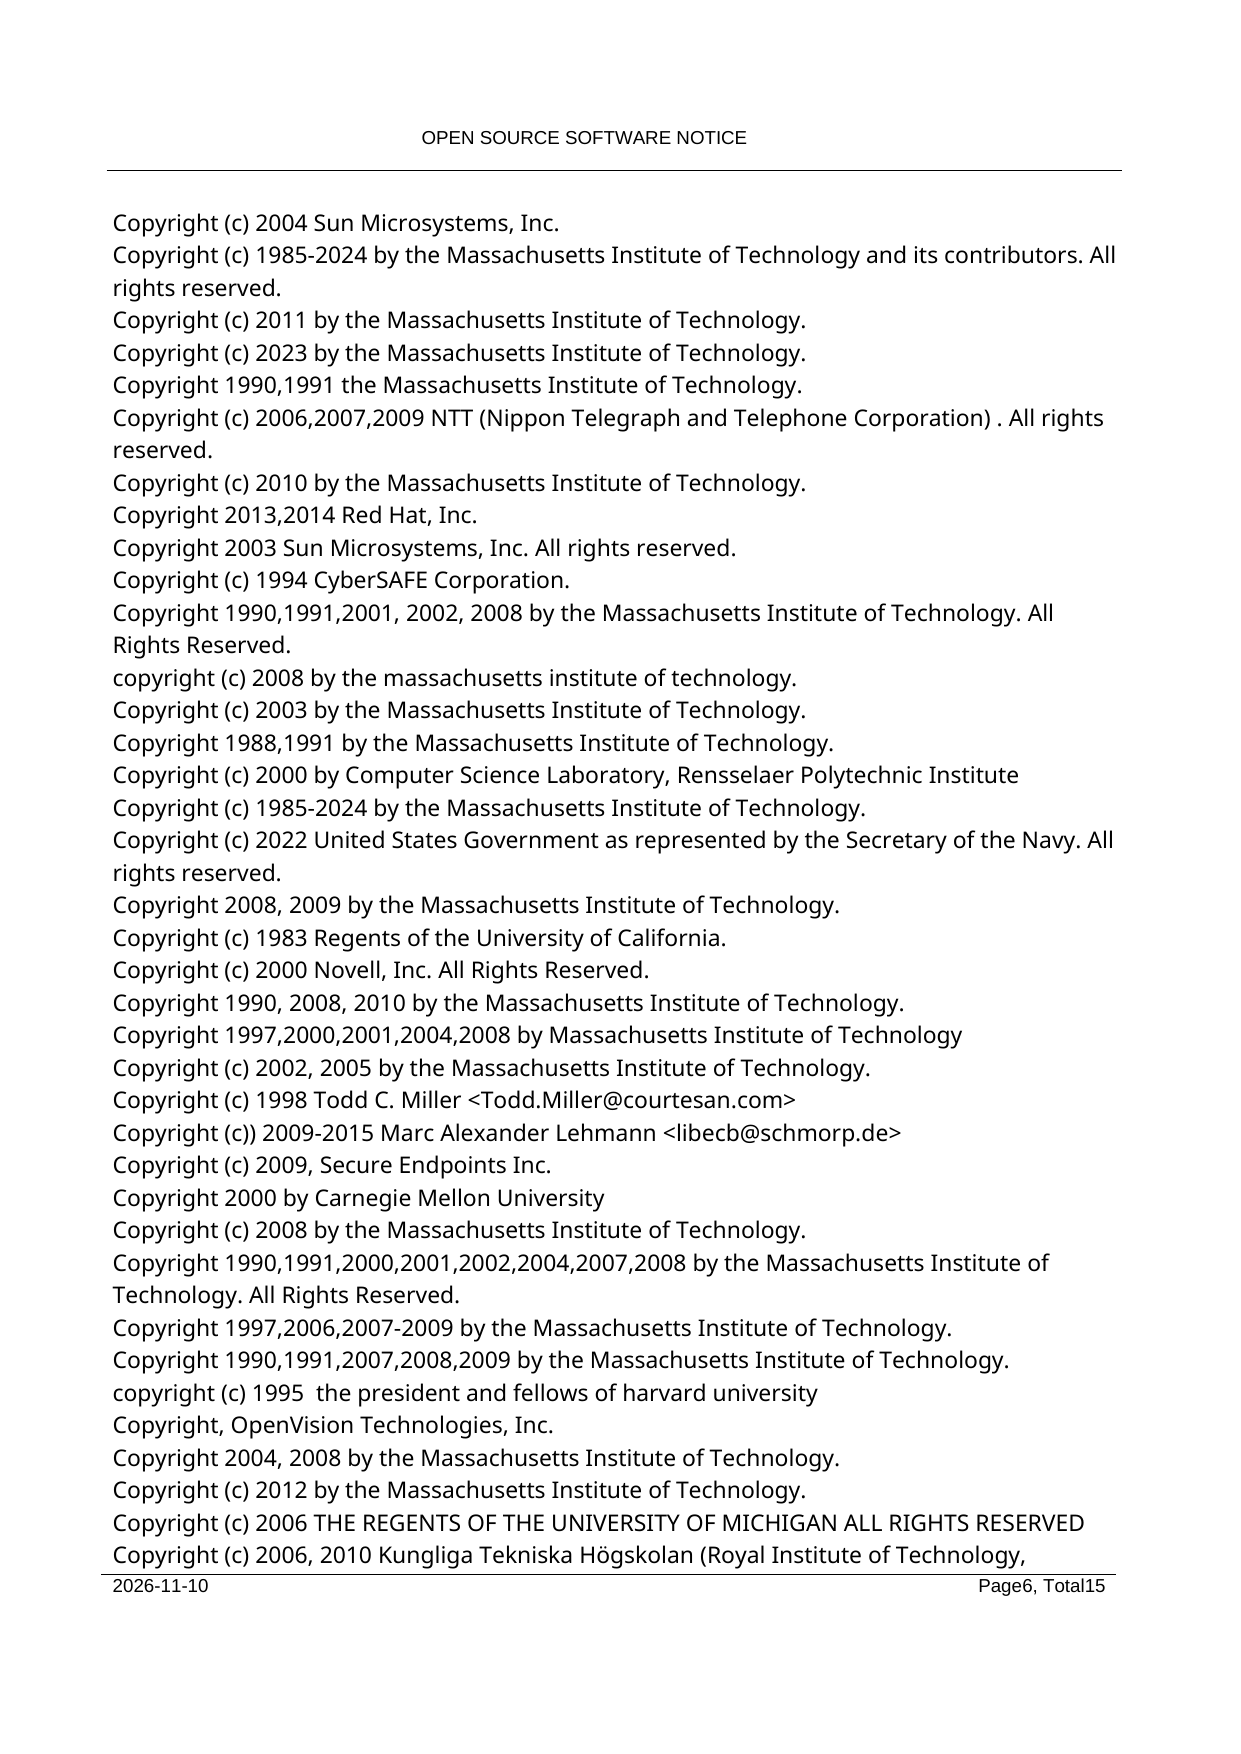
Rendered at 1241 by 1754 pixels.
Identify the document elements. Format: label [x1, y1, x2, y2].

text [112, 206, 1128, 1571]
